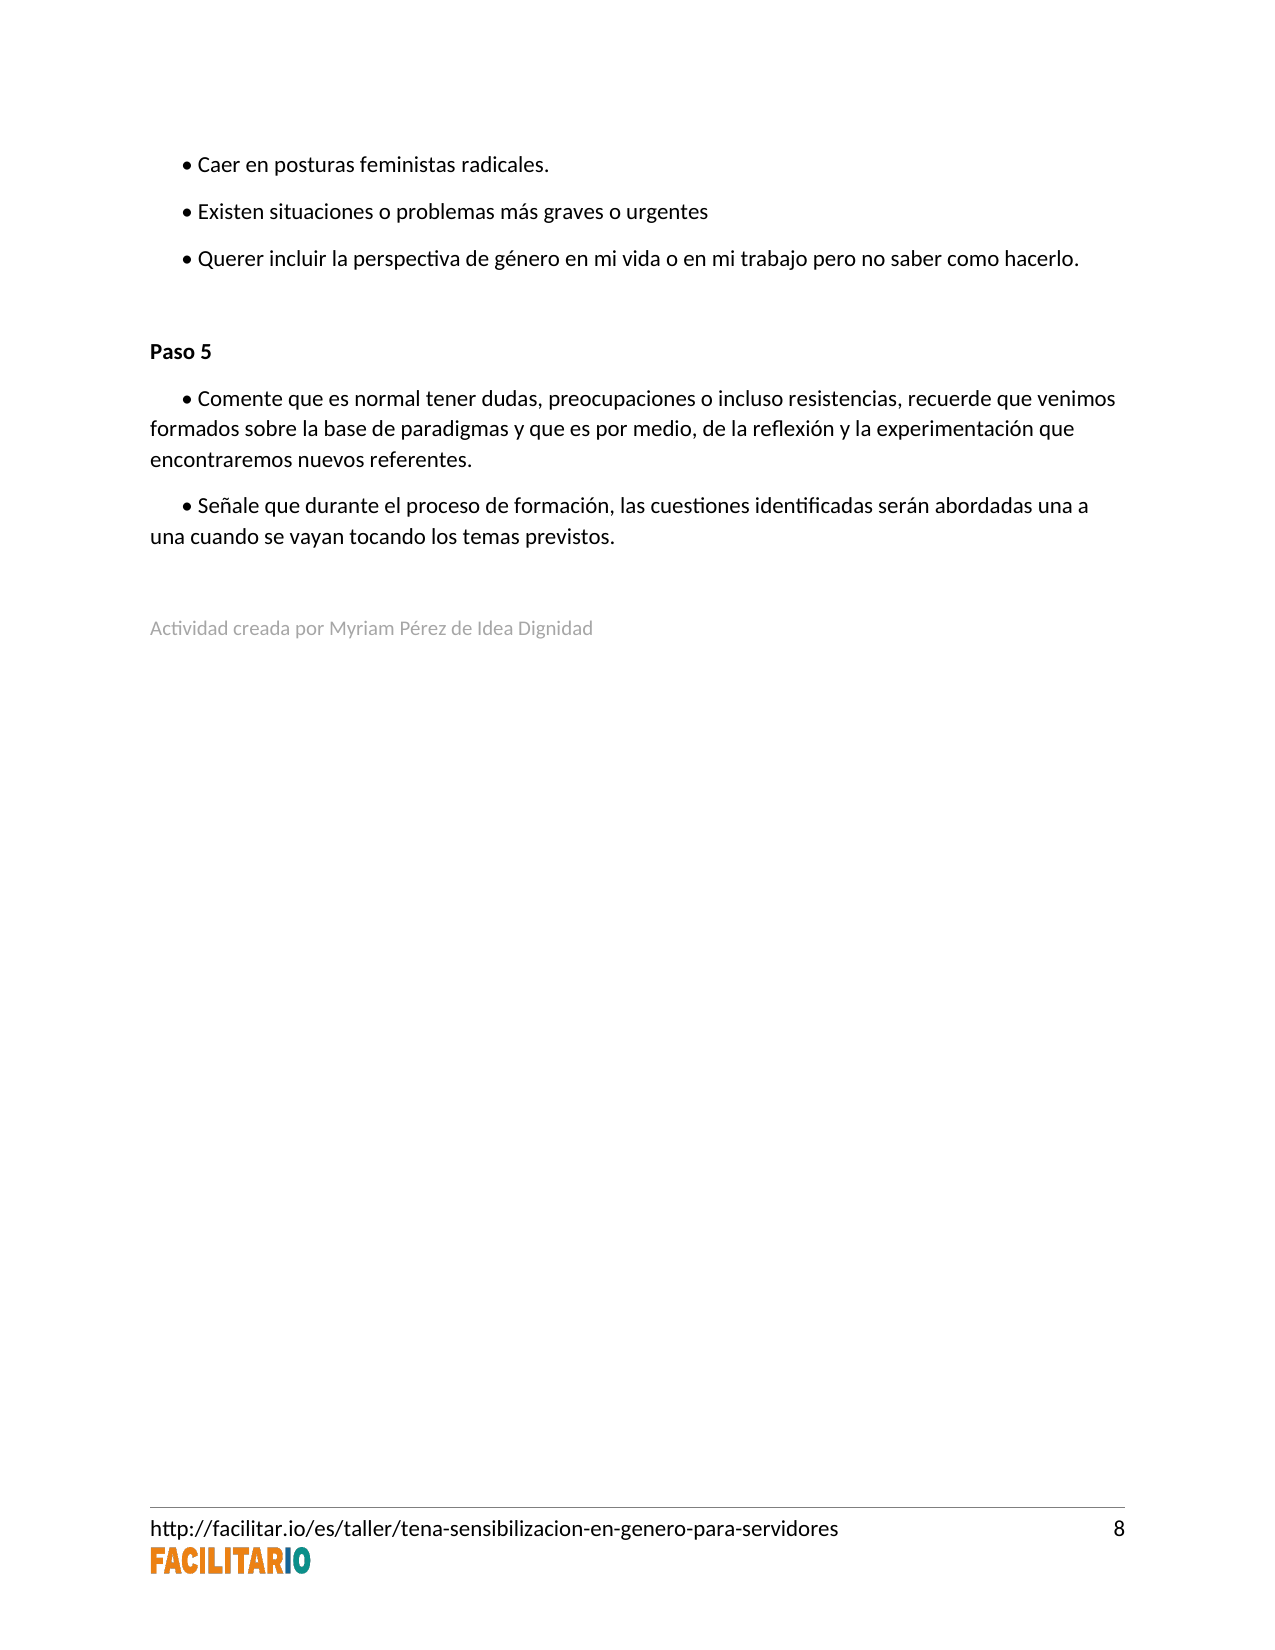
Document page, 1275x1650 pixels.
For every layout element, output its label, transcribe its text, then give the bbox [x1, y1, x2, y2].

picture [145, 1544, 315, 1576]
text • Comente que es normal tener dudas, preocupaciones o incluso resistencias, recuerde que venimos formados sobre la base de paradigmas y que es por medio, de la reflexión y la experimentación que encontraremos nuevos referentes. [150, 384, 1125, 473]
text • Querer incluir la perspectiva de género en mi vida o en mi trabajo pero no saber como hacerlo. [150, 244, 1125, 272]
text • Existen situaciones o problemas más graves o urgentes [150, 197, 1125, 225]
text • Señale que durante el proceso de formación, las cuestiones identificadas serán abordadas una a una cuando se vayan tocando los temas previstos. [150, 492, 1125, 550]
text Paso 5 [150, 337, 1125, 366]
text Actividad creada por Myriam Pérez de Idea Dignidad [150, 616, 1125, 641]
text • Caer en posturas feministas radicales. [150, 150, 1125, 178]
